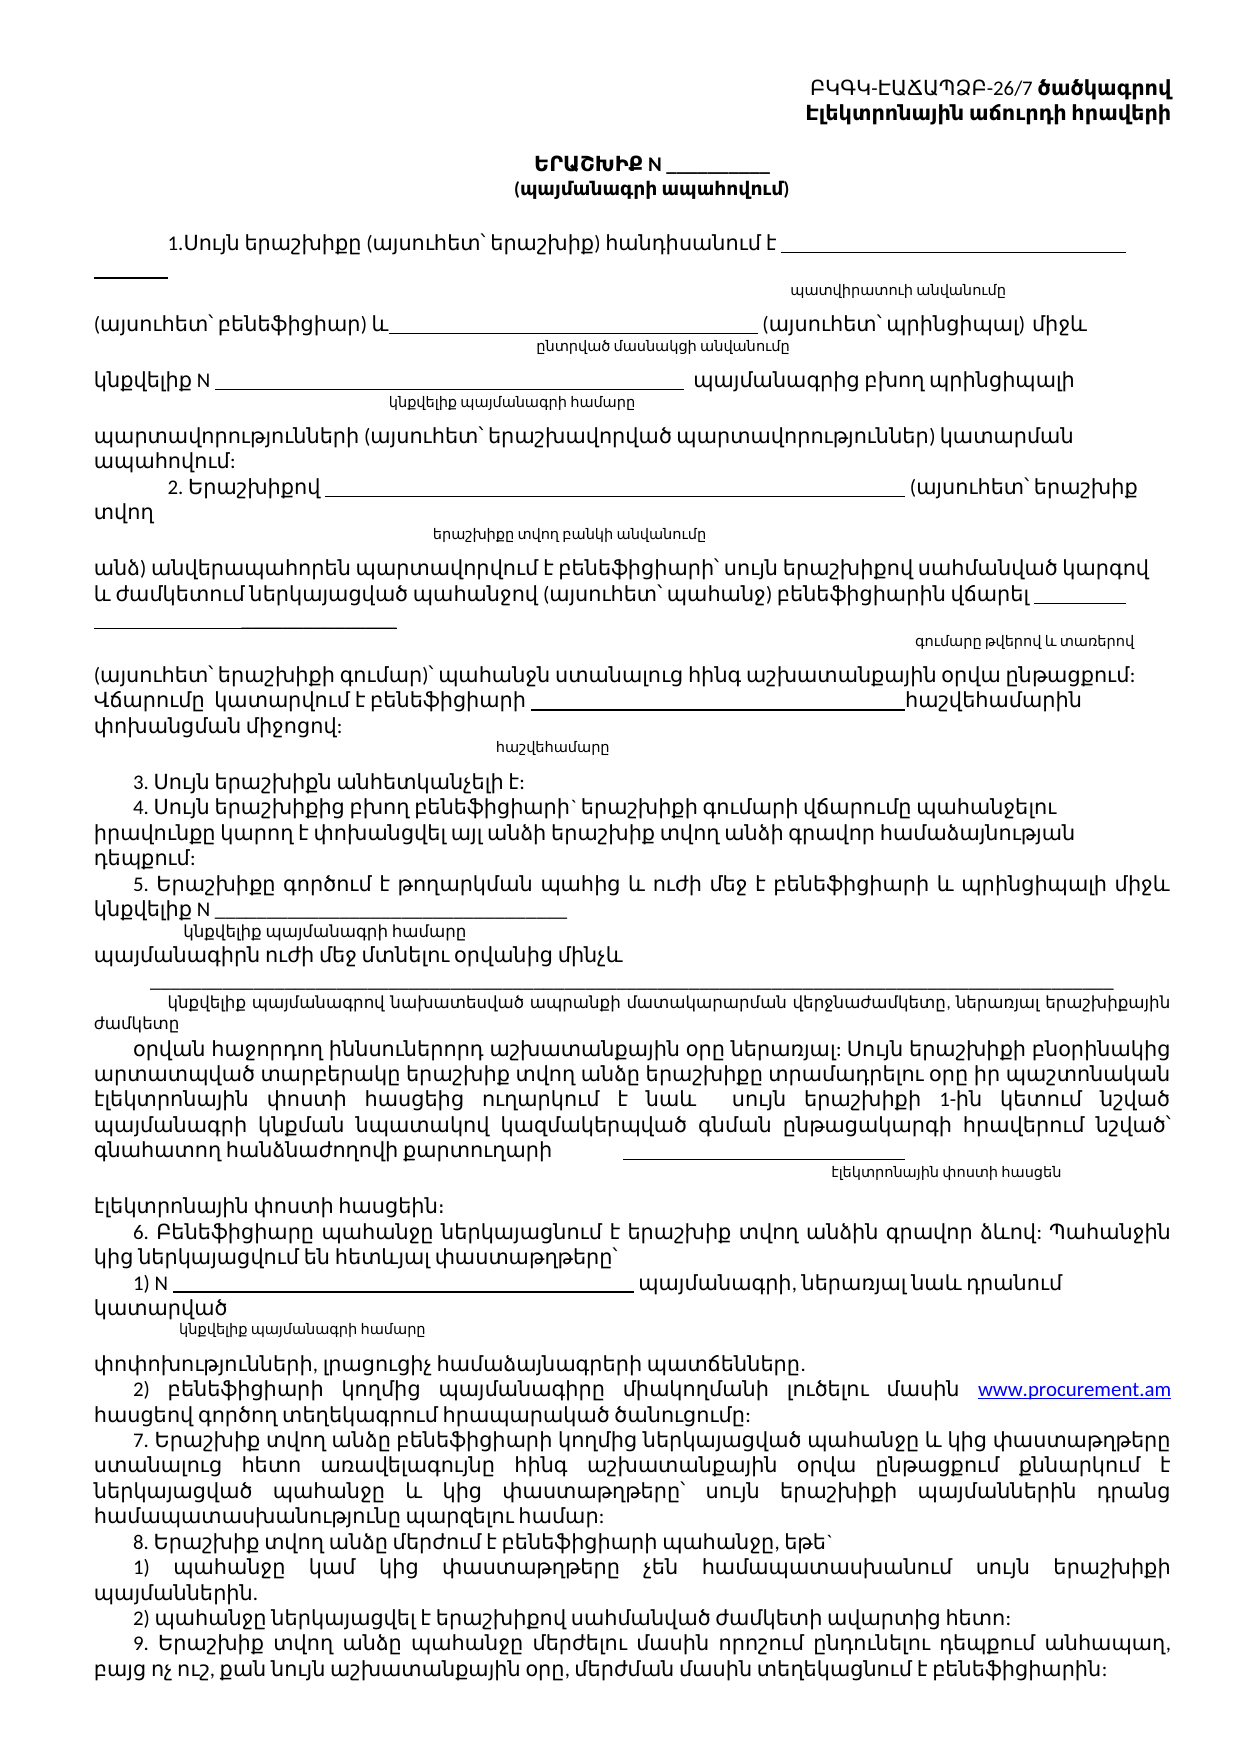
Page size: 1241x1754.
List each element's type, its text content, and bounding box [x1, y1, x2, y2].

text էլեկտրոնային փոստի հասցեն [94, 1163, 1171, 1193]
text 2) պահանջը ներկայացվել է երաշխիքով սահմանված ժամկետի ավարտից հետո: [94, 1605, 1171, 1631]
text հաշվեհամարը [94, 738, 1171, 769]
text փոփոխությունների, լրացուցիչ համաձայնագրերի պատճենները. [94, 1351, 1171, 1376]
text երաշխիքը տվող բանկի անվանումը [94, 525, 1171, 556]
text (այսուհետ՝ երաշխիքի գումար)՝ պահանջն ստանալուց հինգ աշխատանքային օրվա ընթացքում: Վճարումը կատարվում է բենեֆիցիարի հաշվեհամարին փոխանցման միջոցով: [94, 662, 1171, 738]
text գումարը թվերով և տառերով [831, 632, 1171, 662]
list պայմանագիրն ուժի մեջ մտնելու օրվանից մինչև [94, 942, 1171, 967]
text 2. Երաշխիքով (այսուհետ՝ երաշխիք տվող [94, 474, 1171, 525]
text ԲԿԳԿ-ԷԱՃԱՊՁԲ-26/7 ծածկագրով [94, 75, 1171, 100]
list կնքվելիք պայմանագրով նախատեսված ապրանքի մատակարարման վերջնաժամկետը, ներառյալ երաշխիքային ժամկետը [94, 993, 1171, 1033]
text կնքվելիք N պայմանագրից բխող պրինցիպալի [94, 367, 1171, 393]
text 3. Սույն երաշխիքն անհետկանչելի է: [94, 769, 1171, 794]
text օրվան հաջորդող իննսուներորդ աշխատանքային օրը ներառյալ: Սույն երաշխիքի բնօրինակից արտատպված տարբերակը երաշխիք տվող անձը երաշխիքը տրամադրելու օրը իր պաշտոնական էլեկտրոնային փոստի հասցեից ուղարկում է նաև սույն երաշխիքի 1-ին կետում նշված պայմանագրի կնքման նպատակով կազմակերպված գնման ընթացակարգի հրավերում նշված՝ գնահատող հանձնաժողովի քարտուղարի [94, 1036, 1171, 1163]
text 2) բենեֆիցիարի կողմից պայմանագիրը միակողմանի լուծելու մասին www.procurement.am հասցեով գործող տեղեկագրում հրապարակած ծանուցումը: [94, 1376, 1171, 1427]
text Էլեկտրոնային աճուրդի հրավերի [94, 100, 1171, 126]
text ԵՐԱՇԽԻՔ N __________ [94, 151, 1171, 177]
text 1) պահանջը կամ կից փաստաթղթերը չեն համապատասխանում սույն երաշխիքի պայմաններին. [94, 1554, 1171, 1605]
text 7. Երաշխիք տվող անձը բենեֆիցիարի կողմից ներկայացված պահանջը և կից փաստաթղթերը ստանալուց հետո առավելագույնը հինգ աշխատանքային օրվա ընթացքում քննարկում է ներկայացված պահանջը և կից փաստաթղթերը՝ սույն երաշխիքի պայմաններին դրանց համապատասխանությունը պարզելու համար: [94, 1427, 1171, 1529]
text 9. Երաշխիք տվող անձը պահանջը մերժելու մասին որոշում ընդունելու դեպքում անհապաղ, բայց ոչ ուշ, քան նույն աշխատանքային օրը, մերժման մասին տեղեկացնում է բենեֆիցիարին: [94, 1631, 1171, 1681]
text 4. Սույն երաշխիքից բխող բենեֆիցիարի` երաշխիքի գումարի վճարումը պահանջելու իրավունքը կարող է փոխանցվել այլ անձի երաշխիք տվող անձի գրավոր համաձայնության դեպքում: [94, 794, 1171, 871]
text 5. Երաշխիքը գործում է թողարկման պահից և ուժի մեջ է բենեֆիցիարի և պրինցիպալի միջև կնքվելիք N __________________________________ [94, 871, 1171, 922]
text էլեկտրոնային փոստի հասցեին։ [94, 1193, 1171, 1219]
text կնքվելիք պայմանագրի համարը [94, 393, 1171, 423]
text պարտավորությունների (այսուհետ՝ երաշխավորված պարտավորություններ) կատարման ապահովում: [94, 423, 1171, 474]
text 6. Բենեֆիցիարը պահանջը ներկայացնում է երաշխիք տվող անձին գրավոր ձևով: Պահանջին կից ներկայացվում են հետևյալ փաստաթղթերը՝ [94, 1219, 1171, 1270]
text (պայմանագրի ապահովում) [94, 177, 1171, 199]
text անձ) անվերապահորեն պարտավորվում է բենեֆիցիարի՝ սույն երաշխիքով սահմանված կարգով և ժամկետում ներկայացված պահանջով (այսուհետ՝ պահանջ) բենեֆիցիարին վճարել _______________ [94, 556, 1171, 632]
text 1) N պայմանագրի, ներառյալ նաև դրանում կատարված [94, 1270, 1171, 1321]
text պատվիրատուի անվանումը [684, 281, 1171, 311]
text 8. Երաշխիք տվող անձը մերժում է բենեֆիցիարի պահանջը, եթե` [94, 1529, 1171, 1554]
list _____________________________________________________________________________________________ [94, 967, 1171, 993]
text կնքվելիք պայմանագրի համարը [94, 922, 1171, 942]
text (այսուհետ՝ բենեֆիցիար) և (այսուհետ՝ պրինցիպալ) միջև ընտրված մասնակցի անվանումը [94, 311, 1171, 367]
text կնքվելիք պայմանագրի համարը [94, 1321, 1171, 1351]
text 1.Սույն երաշխիքը (այսուհետ՝ երաշխիք) հանդիսանում է [94, 230, 1171, 281]
